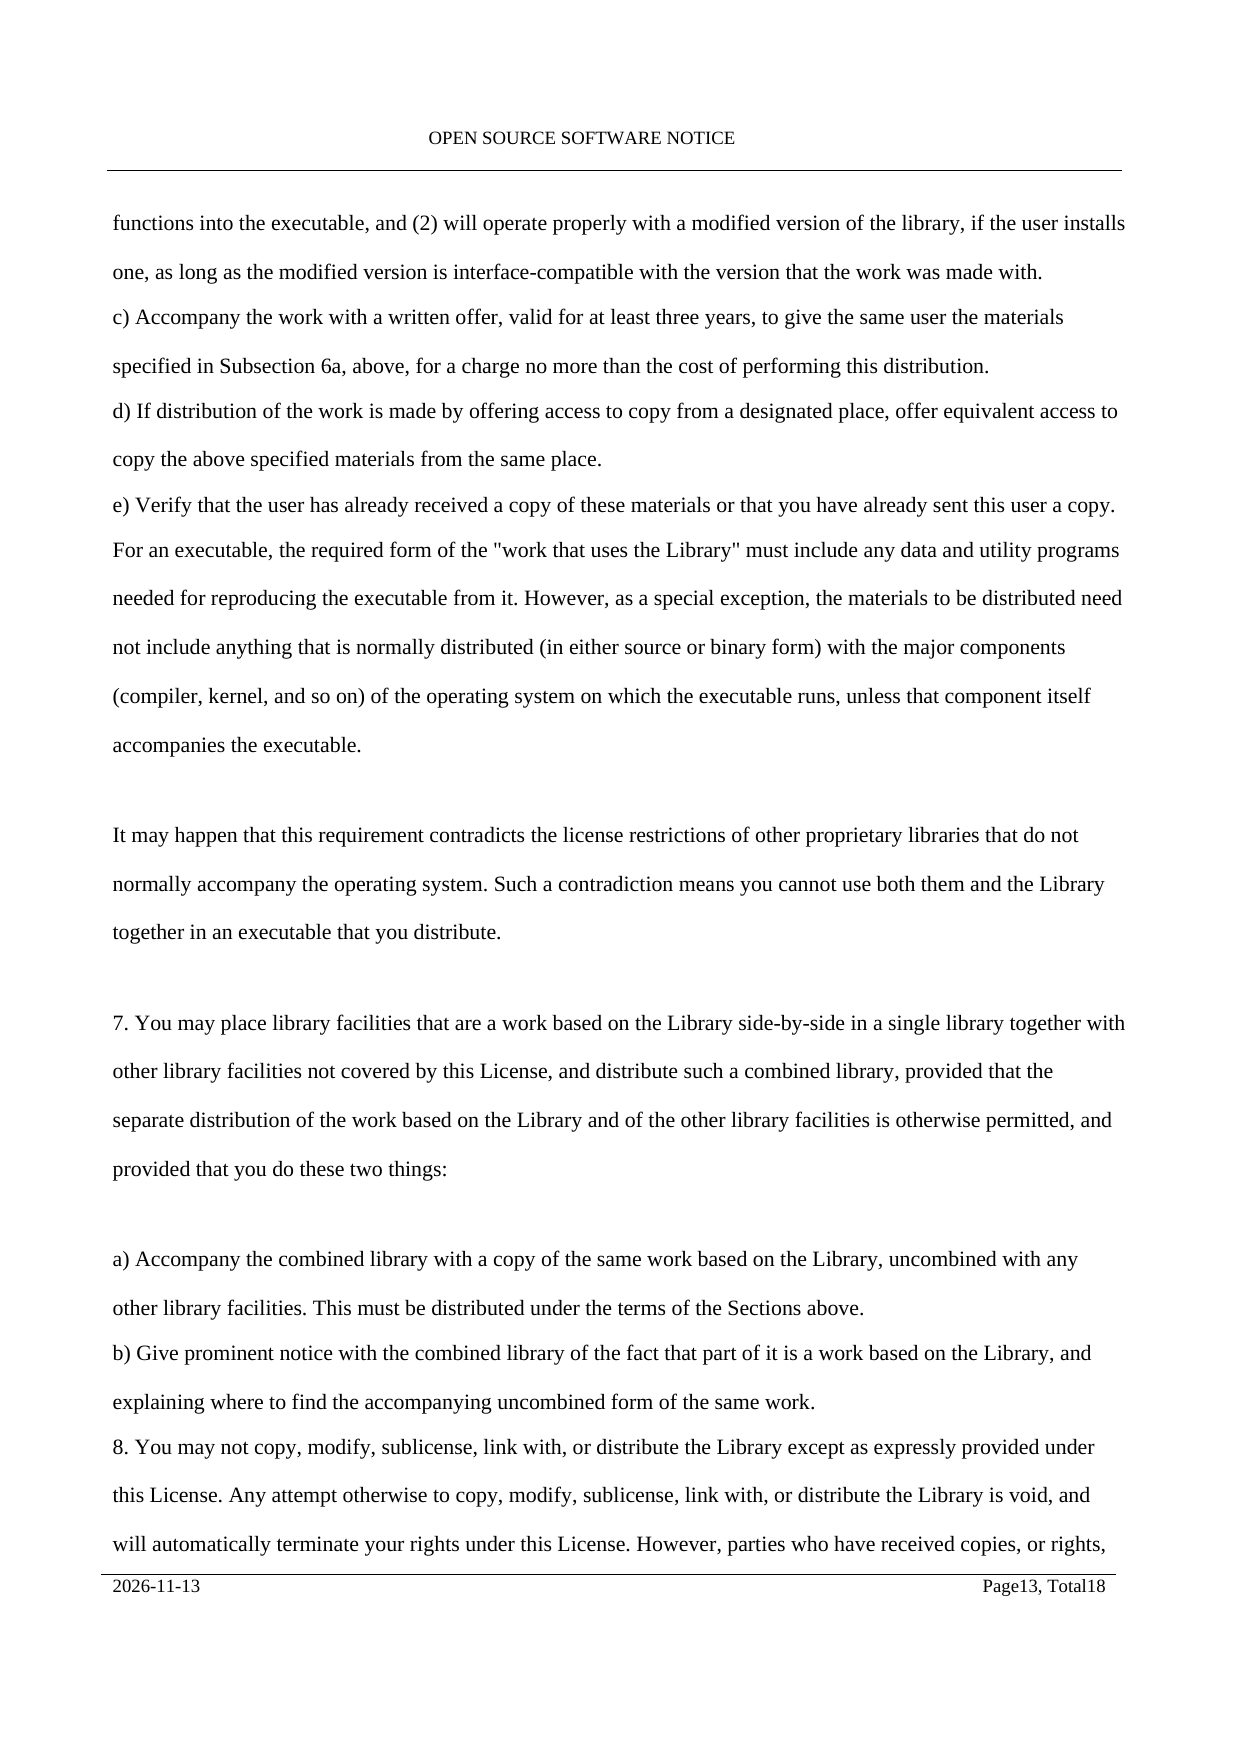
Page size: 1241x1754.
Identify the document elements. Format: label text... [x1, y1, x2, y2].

text For an executable, the required form of the "work that uses the Library" must include any data and utility programs needed for reproducing the executable from it. However, as a special exception, the materials to be distributed need not include anything that is normally distributed (in either source or binary form) with the major components (compiler, kernel, and so on) of the operating system on which the executable runs, unless that component itself accompanies the executable. [112, 533, 1128, 761]
text It may happen that this requirement contradicts the license restrictions of other proprietary libraries that do not normally accompany the operating system. Such a contradiction means you cannot use both them and the Library together in an executable that you distribute. [112, 818, 1128, 948]
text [112, 1430, 1128, 1560]
text d) If distribution of the work is made by offering access to copy from a designated place, offer equivalent access to copy the above specified materials from the same place. [112, 394, 1128, 475]
text a) Accompany the combined library with a copy of the same work based on the Library, uncombined with any other library facilities. This must be distributed under the terms of the Sections above. [112, 1242, 1128, 1324]
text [112, 206, 1128, 288]
text e) Verify that the user has already received a copy of these materials or that you have already sent this user a copy. [112, 488, 1128, 520]
text c) Accompany the work with a written offer, valid for at least three years, to give the same user the materials specified in Subsection 6a, above, for a charge no more than the cost of performing this distribution. [112, 300, 1128, 381]
text 7. You may place library facilities that are a work based on the Library side-by-side in a single library together with other library facilities not covered by this License, and distribute such a combined library, provided that the separate distribution of the work based on the Library and of the other library facilities is otherwise permitted, and provided that you do these two things: [112, 1006, 1128, 1185]
text b) Give prominent notice with the combined library of the fact that part of it is a work based on the Library, and explaining where to find the accompanying uncombined form of the same work. [112, 1336, 1128, 1417]
